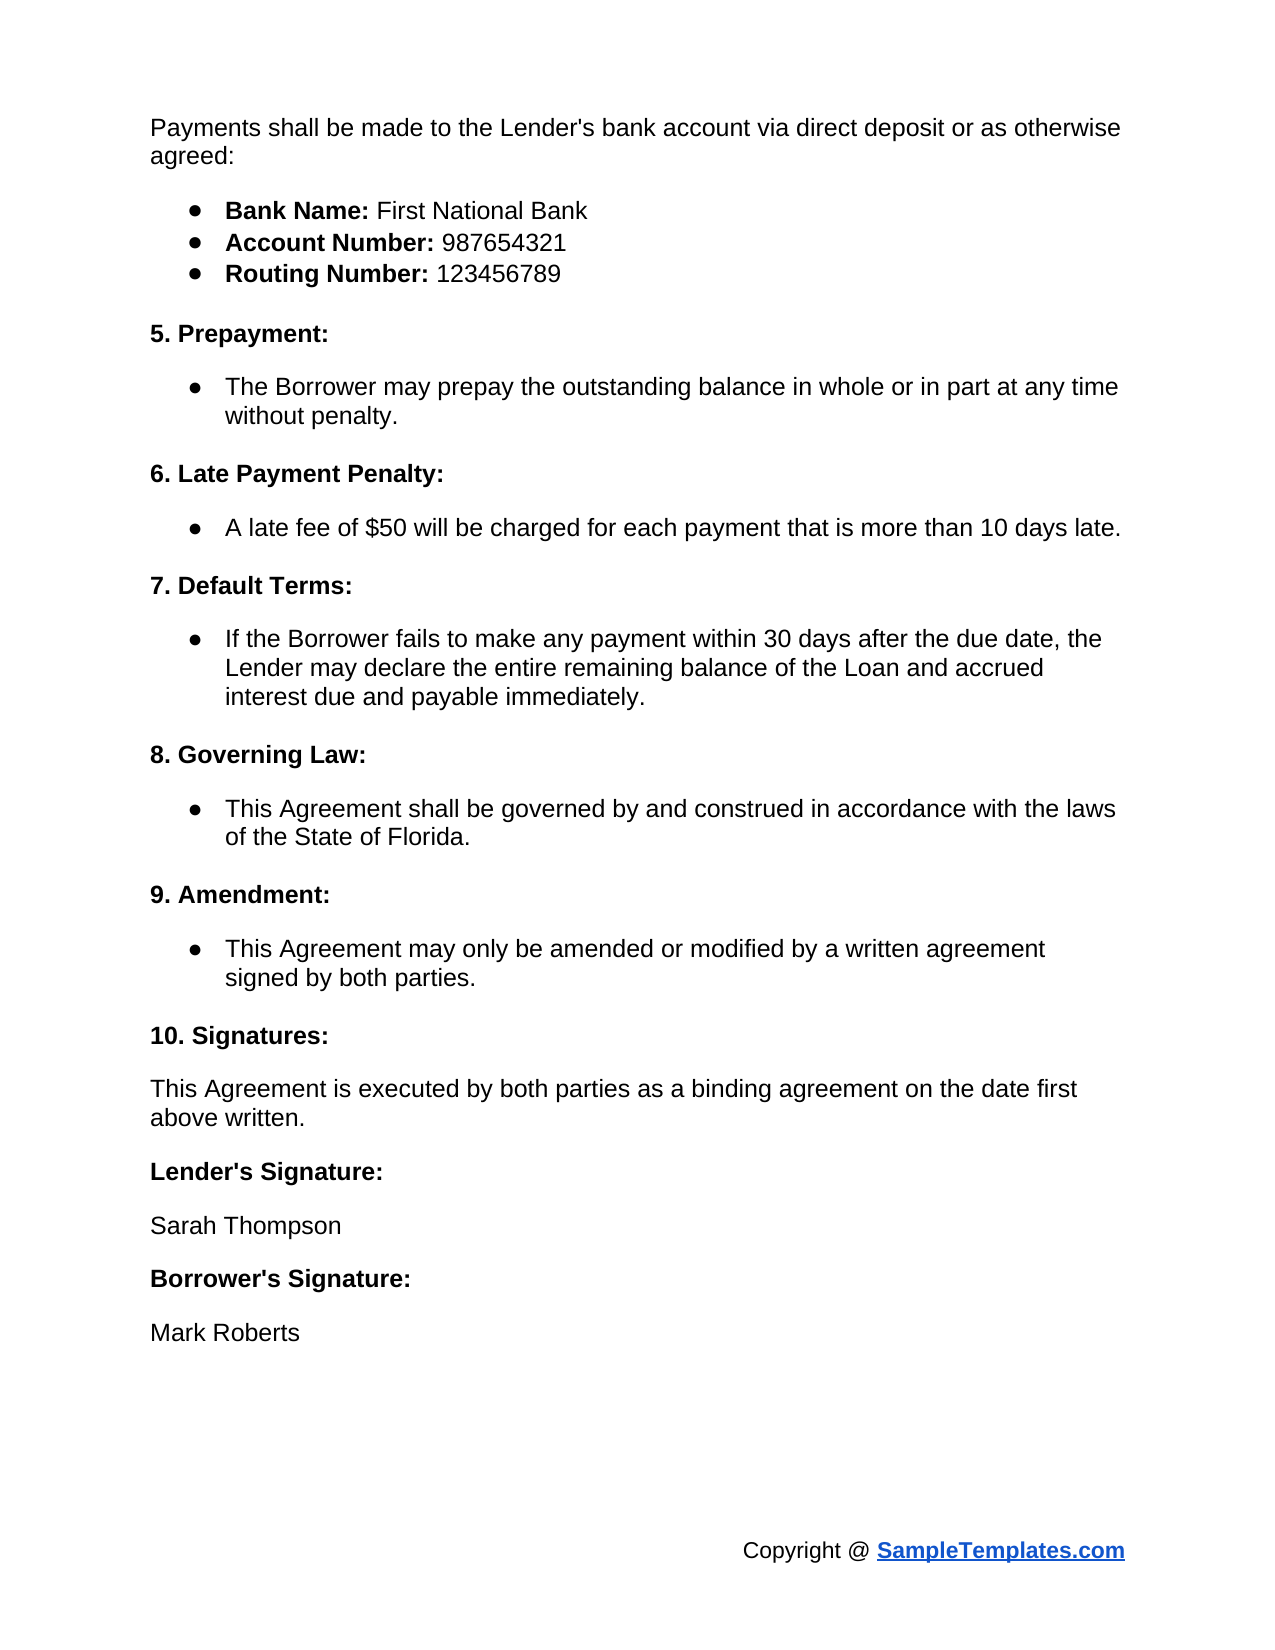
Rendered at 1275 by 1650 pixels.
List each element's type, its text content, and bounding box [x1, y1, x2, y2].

list If the Borrower fails to make any payment within 30 days after the due date, the Lender may declare the entire remaining balance of the Loan and accrued interest due and payable immediately. [187, 624, 1125, 711]
text Payments shall be made to the Lender's bank account via direct deposit or as otherwise agreed: [150, 112, 1125, 170]
list Bank Name: First National Bank [187, 195, 1125, 226]
subtitle 9. Amendment: [150, 880, 1125, 909]
list Routing Number: 123456789 [187, 258, 1125, 289]
subtitle 6. Late Payment Penalty: [150, 459, 1125, 488]
list Account Number: 987654321 [187, 226, 1125, 258]
list A late fee of $50 will be charged for each payment that is more than 10 days late. [187, 513, 1125, 541]
text This Agreement is executed by both parties as a binding agreement on the date first above written. [150, 1074, 1125, 1132]
list This Agreement shall be governed by and construed in accordance with the laws of the State of Florida. [187, 793, 1125, 851]
text Sarah Thompson [150, 1211, 1125, 1239]
subtitle 10. Signatures: [150, 1021, 1125, 1049]
list This Agreement may only be amended or modified by a written agreement signed by both parties. [187, 934, 1125, 991]
text Lender's Signature: [150, 1157, 1125, 1186]
list The Borrower may prepay the outstanding balance in whole or in part at any time without penalty. [187, 372, 1125, 430]
subtitle 7. Default Terms: [150, 571, 1125, 599]
text Borrower's Signature: [150, 1264, 1125, 1293]
subtitle 5. Prepayment: [150, 318, 1125, 347]
subtitle 8. Governing Law: [150, 740, 1125, 768]
text Mark Roberts [150, 1318, 1125, 1347]
